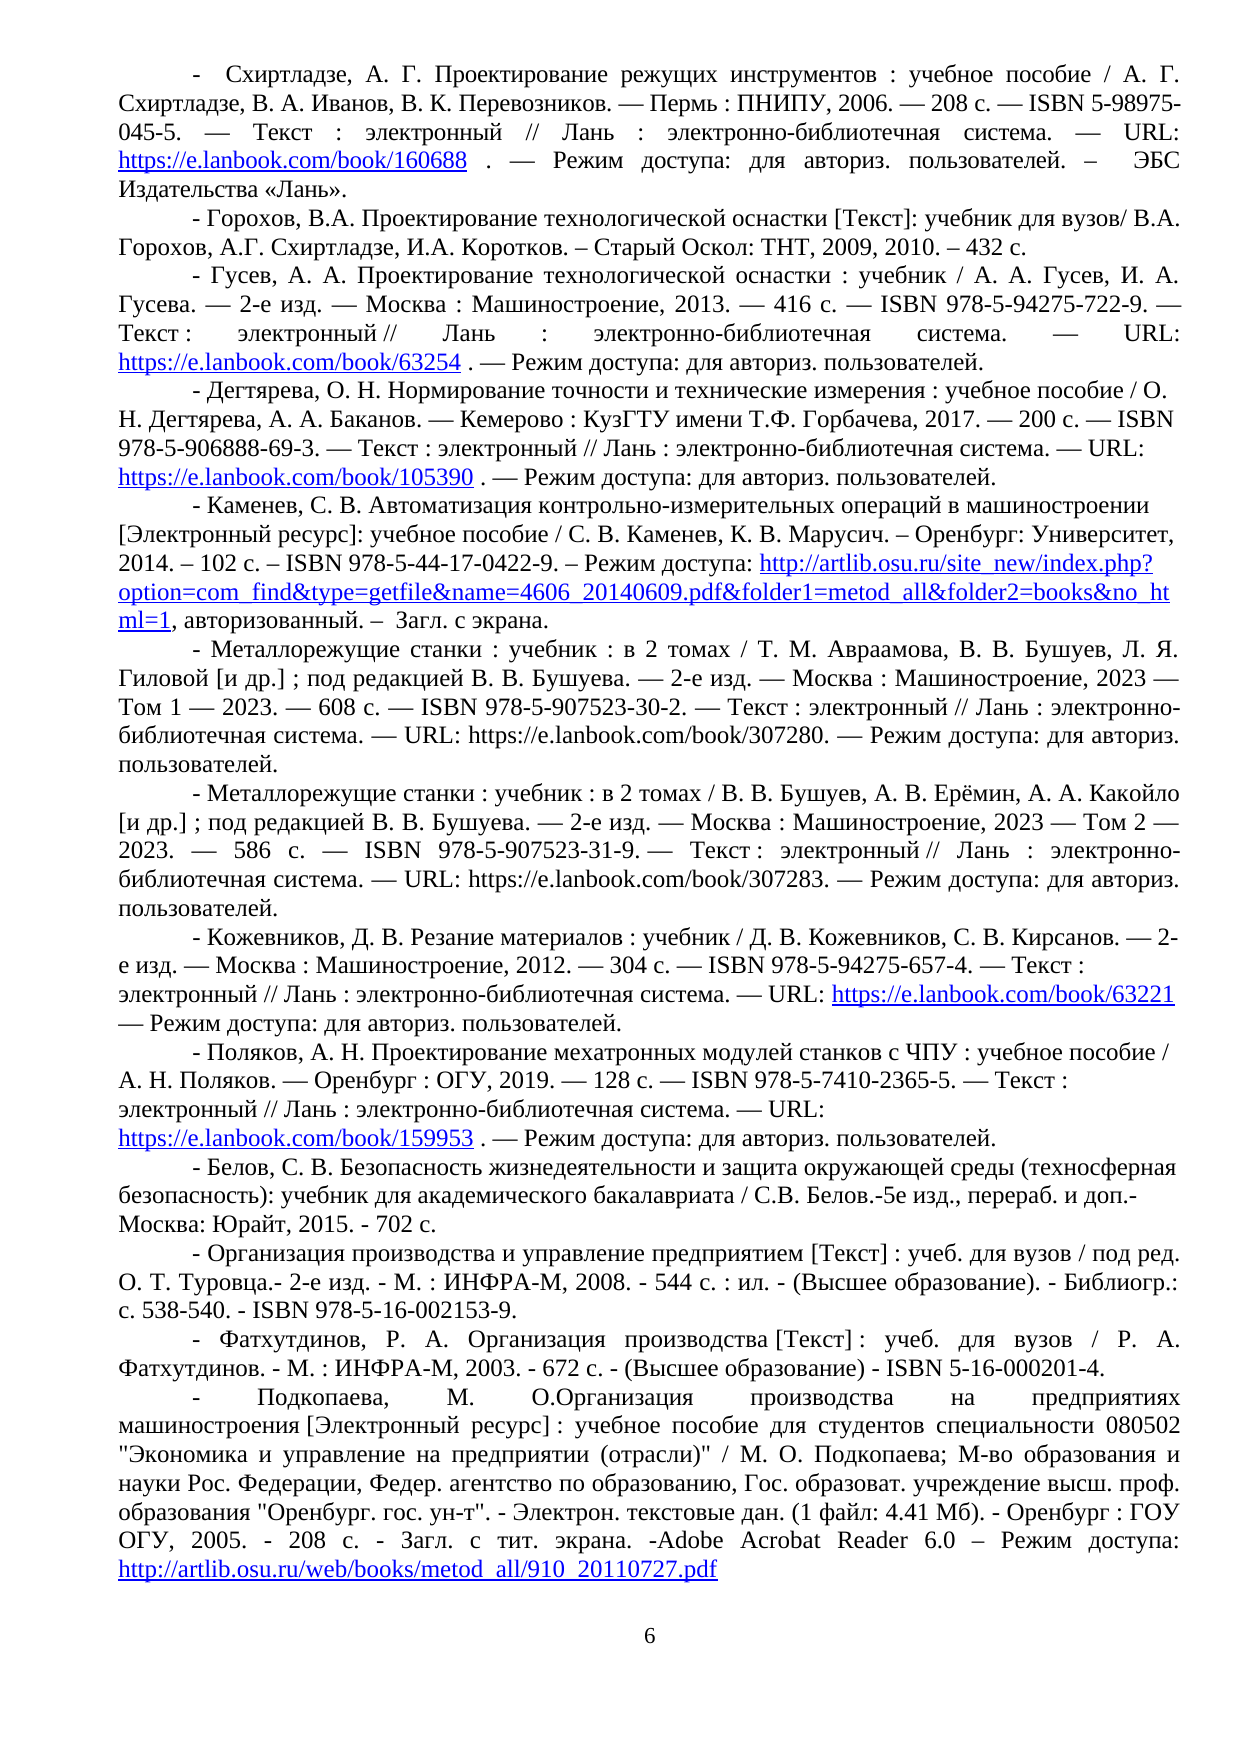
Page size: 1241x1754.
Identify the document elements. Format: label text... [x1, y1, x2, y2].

text - Схиртладзе, А. Г. Проектирование режущих инструментов : учебное пособие / А. Г. Схиртладзе, В. А. Иванов, В. К. Перевозников. — Пермь : ПНИПУ, 2006. — 208 с. — ISBN 5-98975-045-5. — Текст : электронный // Лань : электронно-библиотечная система. — URL: https://e.lanbook.com/book/160688 . — Режим доступа: для авториз. пользователей. – ЭБС Издательства «Лань». [118, 59, 1181, 203]
text - Горохов, В.А. Проектирование технологической оснастки [Текст]: учебник для вузов/ В.А. Горохов, А.Г. Схиртладзе, И.А. Коротков. – Старый Оскол: ТНТ, 2009, 2010. – 432 с. [118, 203, 1181, 260]
text - Металлорежущие станки : учебник : в 2 томах / Т. М. Авраамова, В. В. Бушуев, Л. Я. Гиловой [и др.] ; под редакцией В. В. Бушуева. — 2-е изд. — Москва : Машиностроение, 2023 — Том 1 — 2023. — 608 с. — ISBN 978-5-907523-30-2. — Текст : электронный // Лань : электронно-библиотечная система. — URL: https://e.lanbook.com/book/307280. — Режим доступа: для авториз. пользователей. [118, 634, 1181, 778]
text - Дегтярева, О. Н. Нормирование точности и технические измерения : учебное пособие / О. Н. Дегтярева, А. А. Баканов. — Кемерово : КузГТУ имени Т.Ф. Горбачева, 2017. — 200 с. — ISBN 978-5-906888-69-3. — Текст : электронный // Лань : электронно-библиотечная система. — URL: https://e.lanbook.com/book/105390 . — Режим доступа: для авториз. пользователей. [118, 375, 1181, 490]
text - Кожевников, Д. В. Резание материалов : учебник / Д. В. Кожевников, С. В. Кирсанов. — 2-е изд. — Москва : Машиностроение, 2012. — 304 с. — ISBN 978-5-94275-657-4. — Текст : электронный // Лань : электронно-библиотечная система. — URL: https://e.lanbook.com/book/63221 — Режим доступа: для авториз. пользователей. [118, 922, 1181, 1037]
text - Металлорежущие станки : учебник : в 2 томах / В. В. Бушуев, А. В. Ерёмин, А. А. Какойло [и др.] ; под редакцией В. В. Бушуева. — 2-е изд. — Москва : Машиностроение, 2023 — Том 2 — 2023. — 586 с. — ISBN 978-5-907523-31-9. — Текст : электронный // Лань : электронно-библиотечная система. — URL: https://e.lanbook.com/book/307283. — Режим доступа: для авториз. пользователей. [118, 778, 1181, 922]
text - Организация производства и управление предприятием [Текст] : учеб. для вузов / под ред. О. Т. Туровца.- 2-е изд. - М. : ИНФРА-М, 2008. - 544 с. : ил. - (Высшее образование). - Библиогр.: с. 538-540. - ISBN 978-5-16-002153-9. [118, 1238, 1181, 1324]
text - Поляков, А. Н. Проектирование мехатронных модулей станков с ЧПУ : учебное пособие / А. Н. Поляков. — Оренбург : ОГУ, 2019. — 128 с. — ISBN 978-5-7410-2365-5. — Текст : электронный // Лань : электронно-библиотечная система. — URL: https://e.lanbook.com/book/159953 . — Режим доступа: для авториз. пользователей. [118, 1037, 1181, 1152]
text - Подкопаева, М. О.Организация производства на предприятиях машиностроения [Электронный ресурс] : учебное пособие для студентов специальности 080502 "Экономика и управление на предприятии (отрасли)" / М. О. Подкопаева; М-во образования и науки Рос. Федерации, Федер. агентство по образованию, Гос. образоват. учреждение высш. проф. образования "Оренбург. гос. ун-т". - Электрон. текстовые дан. (1 файл: 4.41 Мб). - Оренбург : ГОУ ОГУ, 2005. - 208 с. - Загл. с тит. экрана. -Adobe Acrobat Reader 6.0 – Режим доступа: http://artlib.osu.ru/web/books/metod_all/910_20110727.pdf [118, 1382, 1181, 1583]
text - Каменев, С. В. Автоматизация контрольно-измерительных операций в машиностроении [Электронный ресурс]: учебное пособие / С. В. Каменев, К. В. Марусич. – Оренбург: Университет, 2014. – 102 с. – ISBN 978-5-44-17-0422-9. – Режим доступа: http://artlib.osu.ru/site_new/index.php?option=com_find&type=getfile&name=4606_20140609.pdf&folder1=metod_all&folder2=books&no_html=1, авторизованный. – Загл. с экрана. [118, 490, 1181, 634]
text - Белов, С. В. Безопасность жизнедеятельности и защита окружающей среды (техносферная безопасность): учебник для академического бакалавриата / С.В. Белов.-5е изд., перераб. и доп.-Москва: Юрайт, 2015. - 702 с. [118, 1152, 1181, 1238]
text - Фатхутдинов, Р. А. Организация производства [Текст] : учеб. для вузов / Р. А. Фатхутдинов. - М. : ИНФРА-М, 2003. - 672 с. - (Высшее образование) - ISBN 5-16-000201-4. [118, 1324, 1181, 1382]
text - Гусев, А. А. Проектирование технологической оснастки : учебник / А. А. Гусев, И. А. Гусева. — 2-е изд. — Москва : Машиностроение, 2013. — 416 с. — ISBN 978-5-94275-722-9. — Текст : электронный // Лань : электронно-библиотечная система. — URL: https://e.lanbook.com/book/63254 . — Режим доступа: для авториз. пользователей. [118, 260, 1181, 375]
